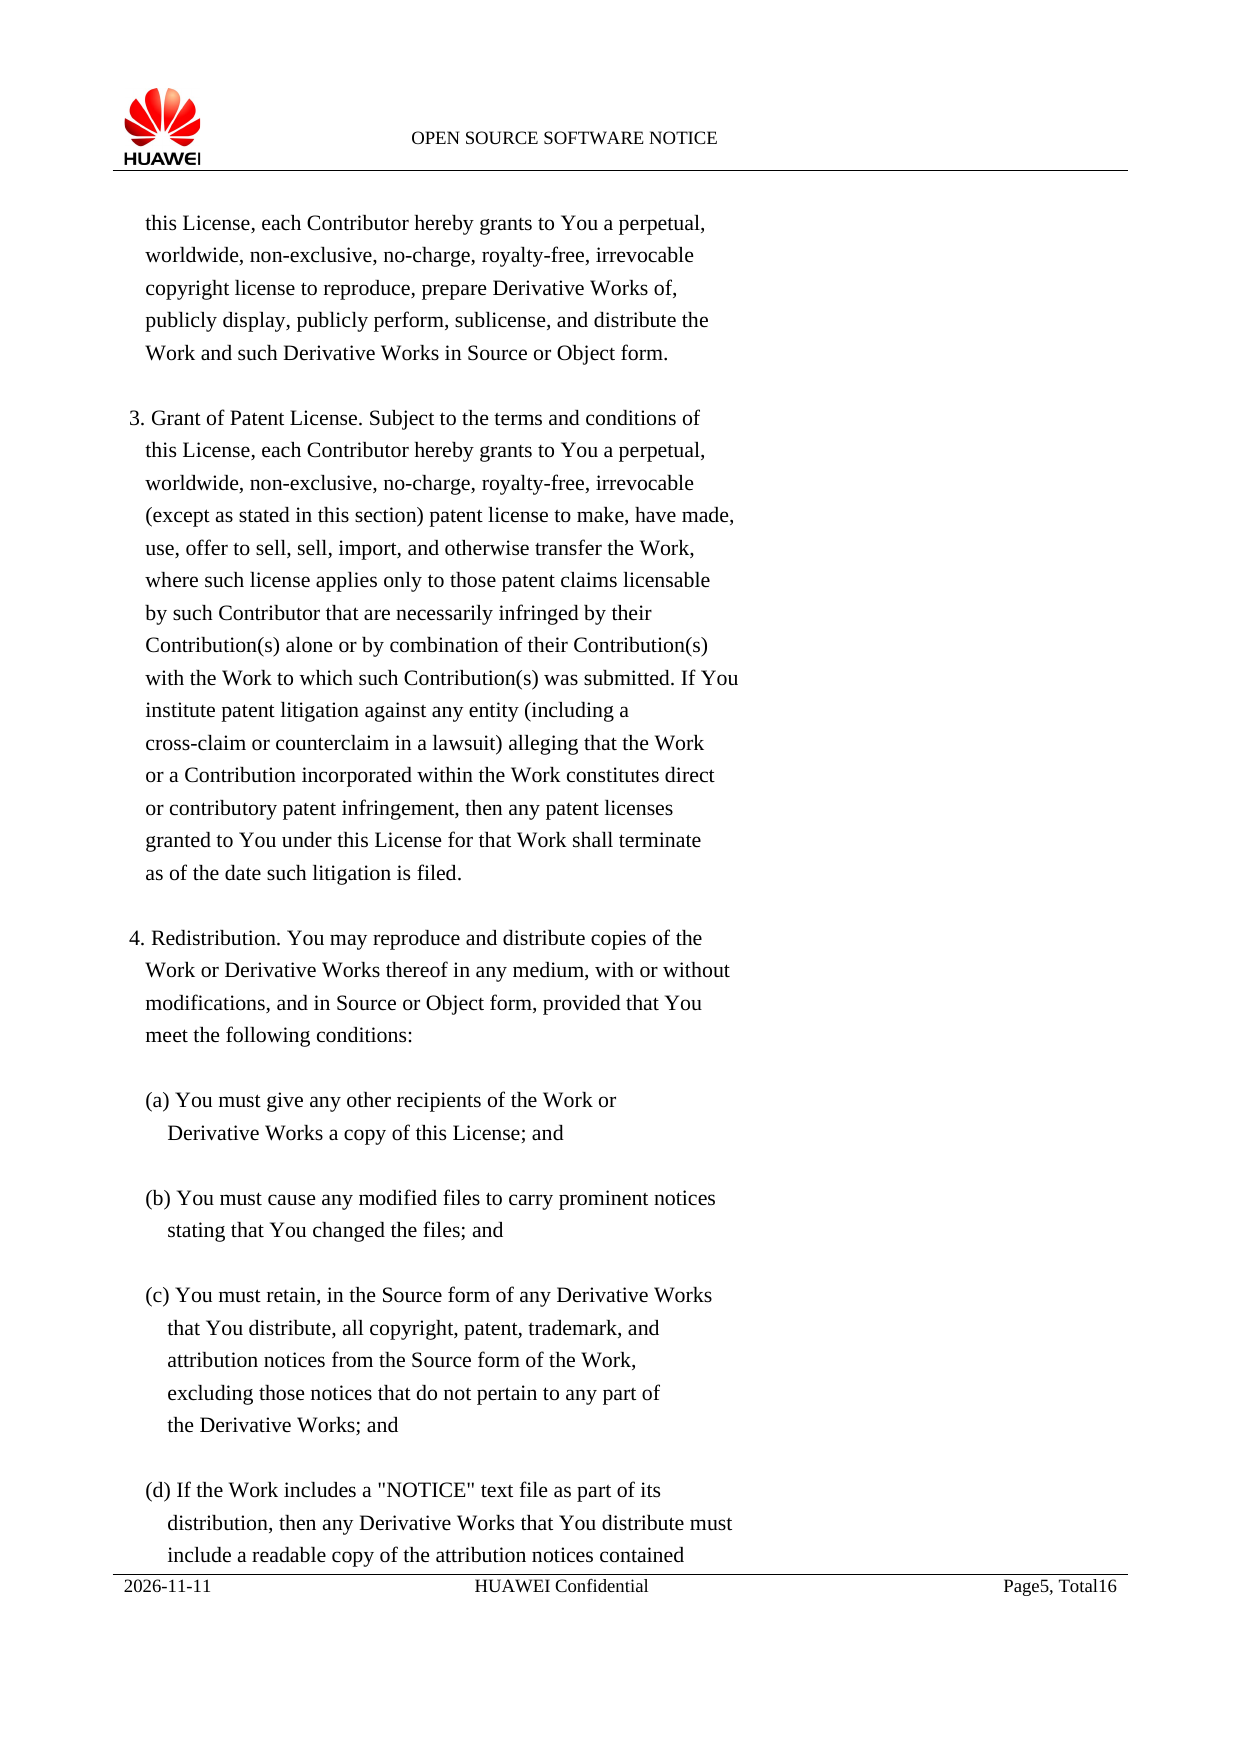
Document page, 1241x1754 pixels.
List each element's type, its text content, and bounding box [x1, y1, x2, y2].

picture [124, 88, 201, 165]
